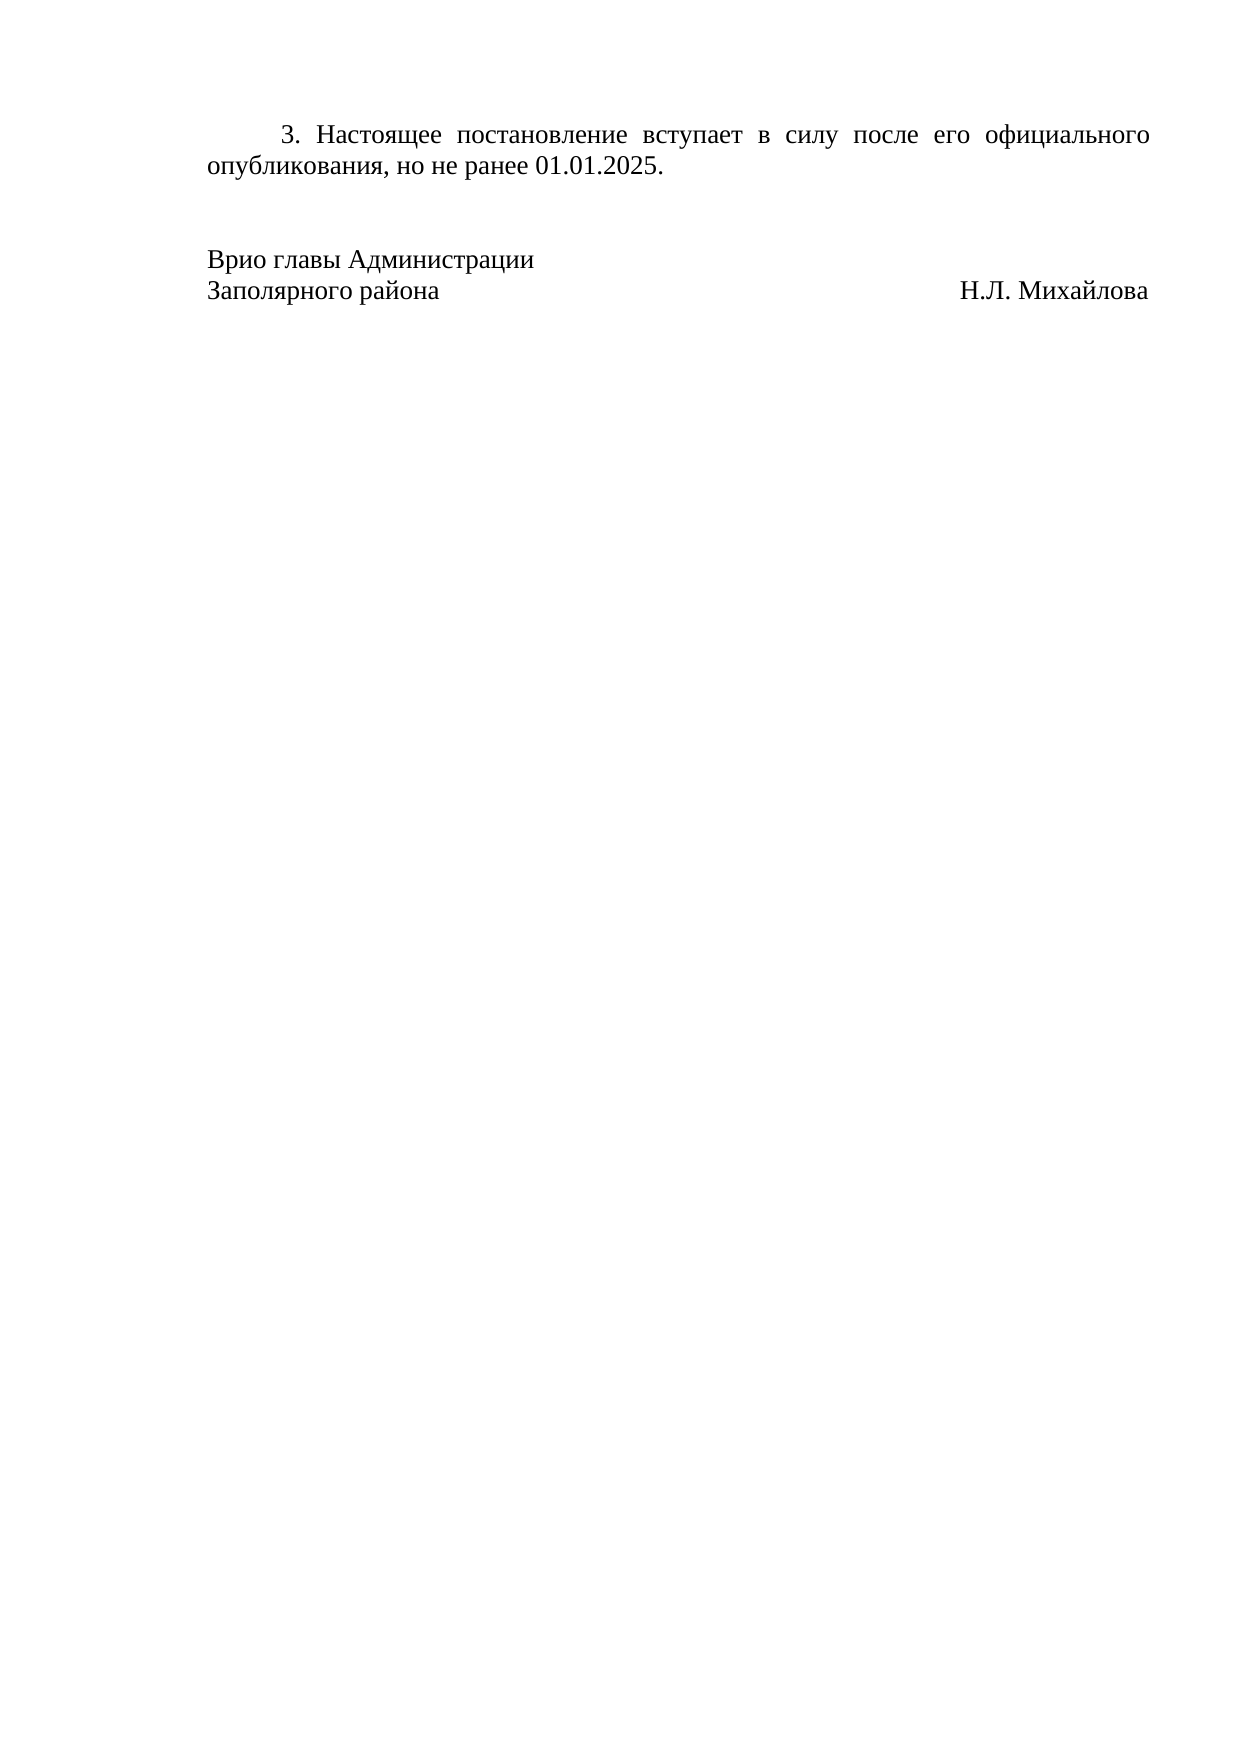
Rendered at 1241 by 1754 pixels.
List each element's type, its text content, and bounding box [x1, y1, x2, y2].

title Врио главы Администрации [207, 243, 1152, 274]
title Заполярного района Н.Л. Михайлова [207, 274, 1152, 305]
text 3. Настоящее постановление вступает в силу после его официального опубликования, но не ранее 01.01.2025. [207, 118, 1152, 180]
